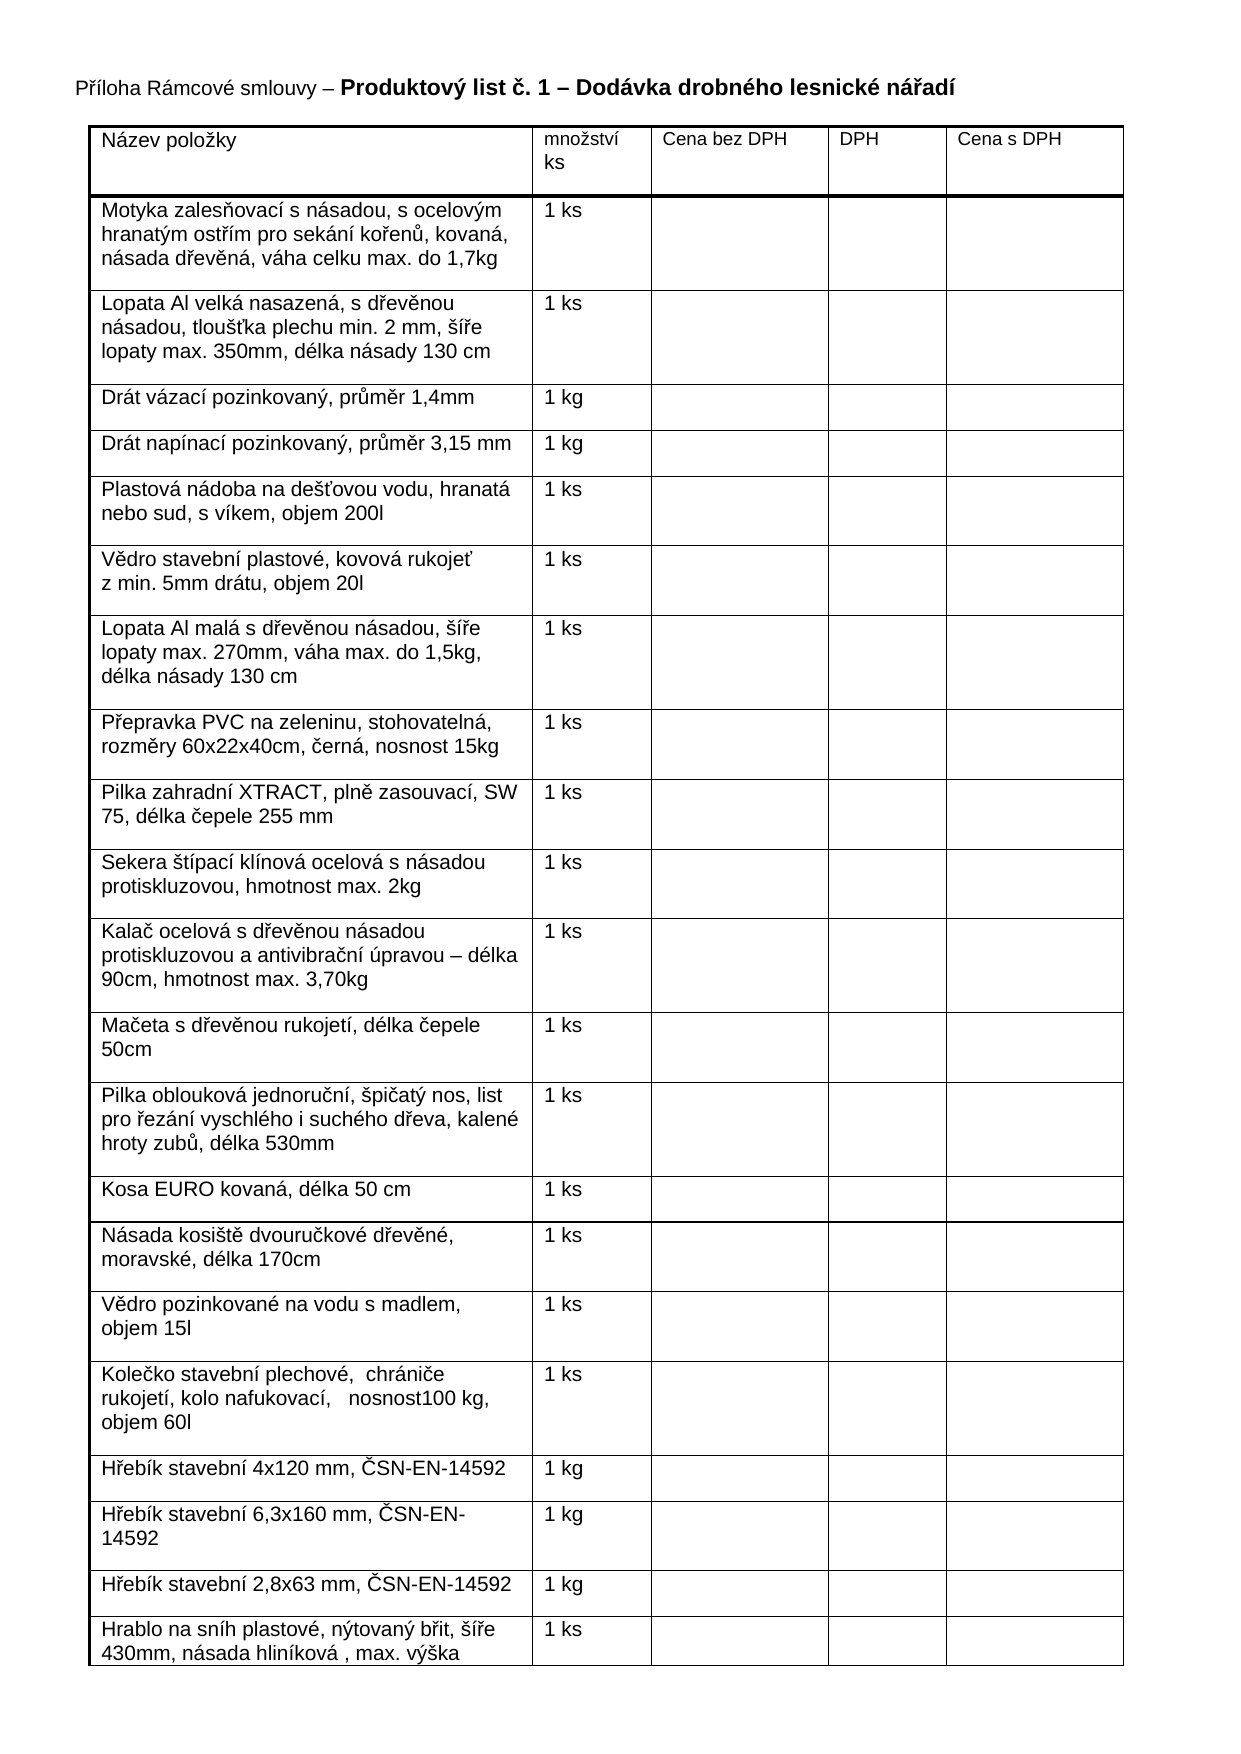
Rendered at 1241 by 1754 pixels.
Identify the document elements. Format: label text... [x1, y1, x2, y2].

table_cell [829, 710, 946, 779]
table_cell [652, 291, 828, 384]
table_cell Hřebík stavební 4x120 mm, ČSN-EN-14592 [91, 1456, 532, 1501]
table_cell [947, 385, 1123, 430]
table_cell 1 ks [533, 1362, 651, 1455]
table_cell [652, 1502, 828, 1570]
table_cell [829, 546, 946, 615]
table_cell Lopata Al malá s dřevěnou násadou, šíře lopaty max. 270mm, váha max. do 1,5kg, délka násady 130 cm [91, 616, 532, 709]
table_cell Sekera štípací klínová ocelová s násadou protiskluzovou, hmotnost max. 2kg [91, 850, 532, 918]
table_cell [829, 850, 946, 918]
table_cell [829, 1571, 946, 1616]
table_cell Přepravka PVC na zeleninu, stohovatelná, rozměry 60x22x40cm, černá, nosnost 15kg [91, 710, 532, 779]
table_cell [829, 1292, 946, 1361]
table_cell [652, 1223, 828, 1291]
table_cell [947, 198, 1123, 290]
table_cell [829, 431, 946, 476]
table_cell 1 ks [533, 1617, 651, 1665]
table_cell 1 ks [533, 1223, 651, 1291]
table_cell 1 kg [533, 1456, 651, 1501]
table_cell [947, 546, 1123, 615]
table_cell 1 ks [533, 198, 651, 290]
table_header Cena s DPH [947, 128, 1123, 194]
table_cell Hřebík stavební 2,8x63 mm, ČSN-EN-14592 [91, 1571, 532, 1616]
table_cell 1 ks [533, 919, 651, 1012]
table_cell [947, 1502, 1123, 1570]
table_cell [947, 1223, 1123, 1291]
table_cell [947, 291, 1123, 384]
table_cell [947, 1617, 1123, 1665]
table_cell Hřebík stavební 6,3x160 mm, ČSN-EN-14592 [91, 1502, 532, 1570]
table_cell Motyka zalesňovací s násadou, s ocelovým hranatým ostřím pro sekání kořenů, kovaná, násada dřevěná, váha celku max. do 1,7kg [91, 198, 532, 290]
table_cell Vědro stavební plastové, kovová rukojeť z min. 5mm drátu, objem 20l [91, 546, 532, 615]
table_cell [652, 1456, 828, 1501]
table_cell [947, 616, 1123, 709]
table_cell [829, 1362, 946, 1455]
table_cell [652, 710, 828, 779]
table_cell 1 ks [533, 1013, 651, 1082]
table_cell [829, 477, 946, 545]
table_cell [947, 1362, 1123, 1455]
table_cell Lopata Al velká nasazená, s dřevěnou násadou, tloušťka plechu min. 2 mm, šíře lopaty max. 350mm, délka násady 130 cm [91, 291, 532, 384]
table_cell [652, 919, 828, 1012]
table_cell Násada kosiště dvouručkové dřevěné, moravské, délka 170cm [91, 1223, 532, 1291]
table_cell [829, 1013, 946, 1082]
table_header Název položky [91, 128, 532, 194]
table_cell [652, 477, 828, 545]
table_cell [91, 1617, 532, 1665]
table_cell [652, 385, 828, 430]
table_cell [829, 780, 946, 848]
table_cell [947, 1456, 1123, 1501]
table_cell [829, 1502, 946, 1570]
table_cell [947, 1292, 1123, 1361]
table_cell [652, 850, 828, 918]
table_cell 1 kg [533, 1502, 651, 1570]
table_cell [829, 385, 946, 430]
table_cell 1 kg [533, 385, 651, 430]
table_header DPH [829, 128, 946, 194]
table_header Cena bez DPH [652, 128, 828, 194]
table_cell Mačeta s dřevěnou rukojetí, délka čepele 50cm [91, 1013, 532, 1082]
table_cell [652, 198, 828, 290]
table_cell 1 ks [533, 1292, 651, 1361]
table_cell Kalač ocelová s dřevěnou násadou protiskluzovou a antivibrační úpravou – délka 90cm, hmotnost max. 3,70kg [91, 919, 532, 1012]
table_cell [947, 780, 1123, 848]
table_cell [829, 616, 946, 709]
table_cell [947, 850, 1123, 918]
table_cell [652, 1571, 828, 1616]
table_cell [829, 1177, 946, 1221]
table_cell 1 ks [533, 710, 651, 779]
table_cell 1 ks [533, 477, 651, 545]
table_cell [652, 431, 828, 476]
table_cell [947, 919, 1123, 1012]
table_cell [652, 1292, 828, 1361]
table_cell Plastová nádoba na dešťovou vodu, hranatá nebo sud, s víkem, objem 200l [91, 477, 532, 545]
table_cell [947, 477, 1123, 545]
table_cell 1 ks [533, 291, 651, 384]
table_cell [829, 919, 946, 1012]
table_cell [829, 1083, 946, 1176]
table_cell [947, 1177, 1123, 1221]
table_cell [829, 291, 946, 384]
table_cell [652, 1177, 828, 1221]
table_cell 1 kg [533, 431, 651, 476]
table_cell 1 ks [533, 616, 651, 709]
table_cell [829, 1617, 946, 1665]
table_cell 1 ks [533, 546, 651, 615]
table_cell 1 ks [533, 850, 651, 918]
table_cell Drát vázací pozinkovaný, průměr 1,4mm [91, 385, 532, 430]
table_cell 1 ks [533, 1083, 651, 1176]
table_cell [652, 1617, 828, 1665]
table_cell [829, 198, 946, 290]
table_cell [652, 1013, 828, 1082]
table_cell Kosa EURO kovaná, délka 50 cm [91, 1177, 532, 1221]
table_cell [652, 1083, 828, 1176]
table_cell Kolečko stavební plechové, chrániče rukojetí, kolo nafukovací, nosnost100 kg, objem 60l [91, 1362, 532, 1455]
table_cell [947, 431, 1123, 476]
table_cell [652, 616, 828, 709]
table_cell Pilka zahradní XTRACT, plně zasouvací, SW 75, délka čepele 255 mm [91, 780, 532, 848]
table_cell Pilka oblouková jednoruční, špičatý nos, list pro řezání vyschlého i suchého dřeva, kalené hroty zubů, délka 530mm [91, 1083, 532, 1176]
table_cell [652, 1362, 828, 1455]
table_cell [652, 780, 828, 848]
table_cell Vědro pozinkované na vodu s madlem, objem 15l [91, 1292, 532, 1361]
table_header množství ks [533, 128, 651, 194]
table_cell [947, 710, 1123, 779]
table_cell [947, 1571, 1123, 1616]
table_cell [829, 1223, 946, 1291]
table_cell 1 ks [533, 1177, 651, 1221]
table_cell 1 ks [533, 780, 651, 848]
table_cell [829, 1456, 946, 1501]
table_cell [652, 546, 828, 615]
table_cell [947, 1013, 1123, 1082]
table_cell Drát napínací pozinkovaný, průměr 3,15 mm [91, 431, 532, 476]
table_cell [947, 1083, 1123, 1176]
table_cell 1 kg [533, 1571, 651, 1616]
